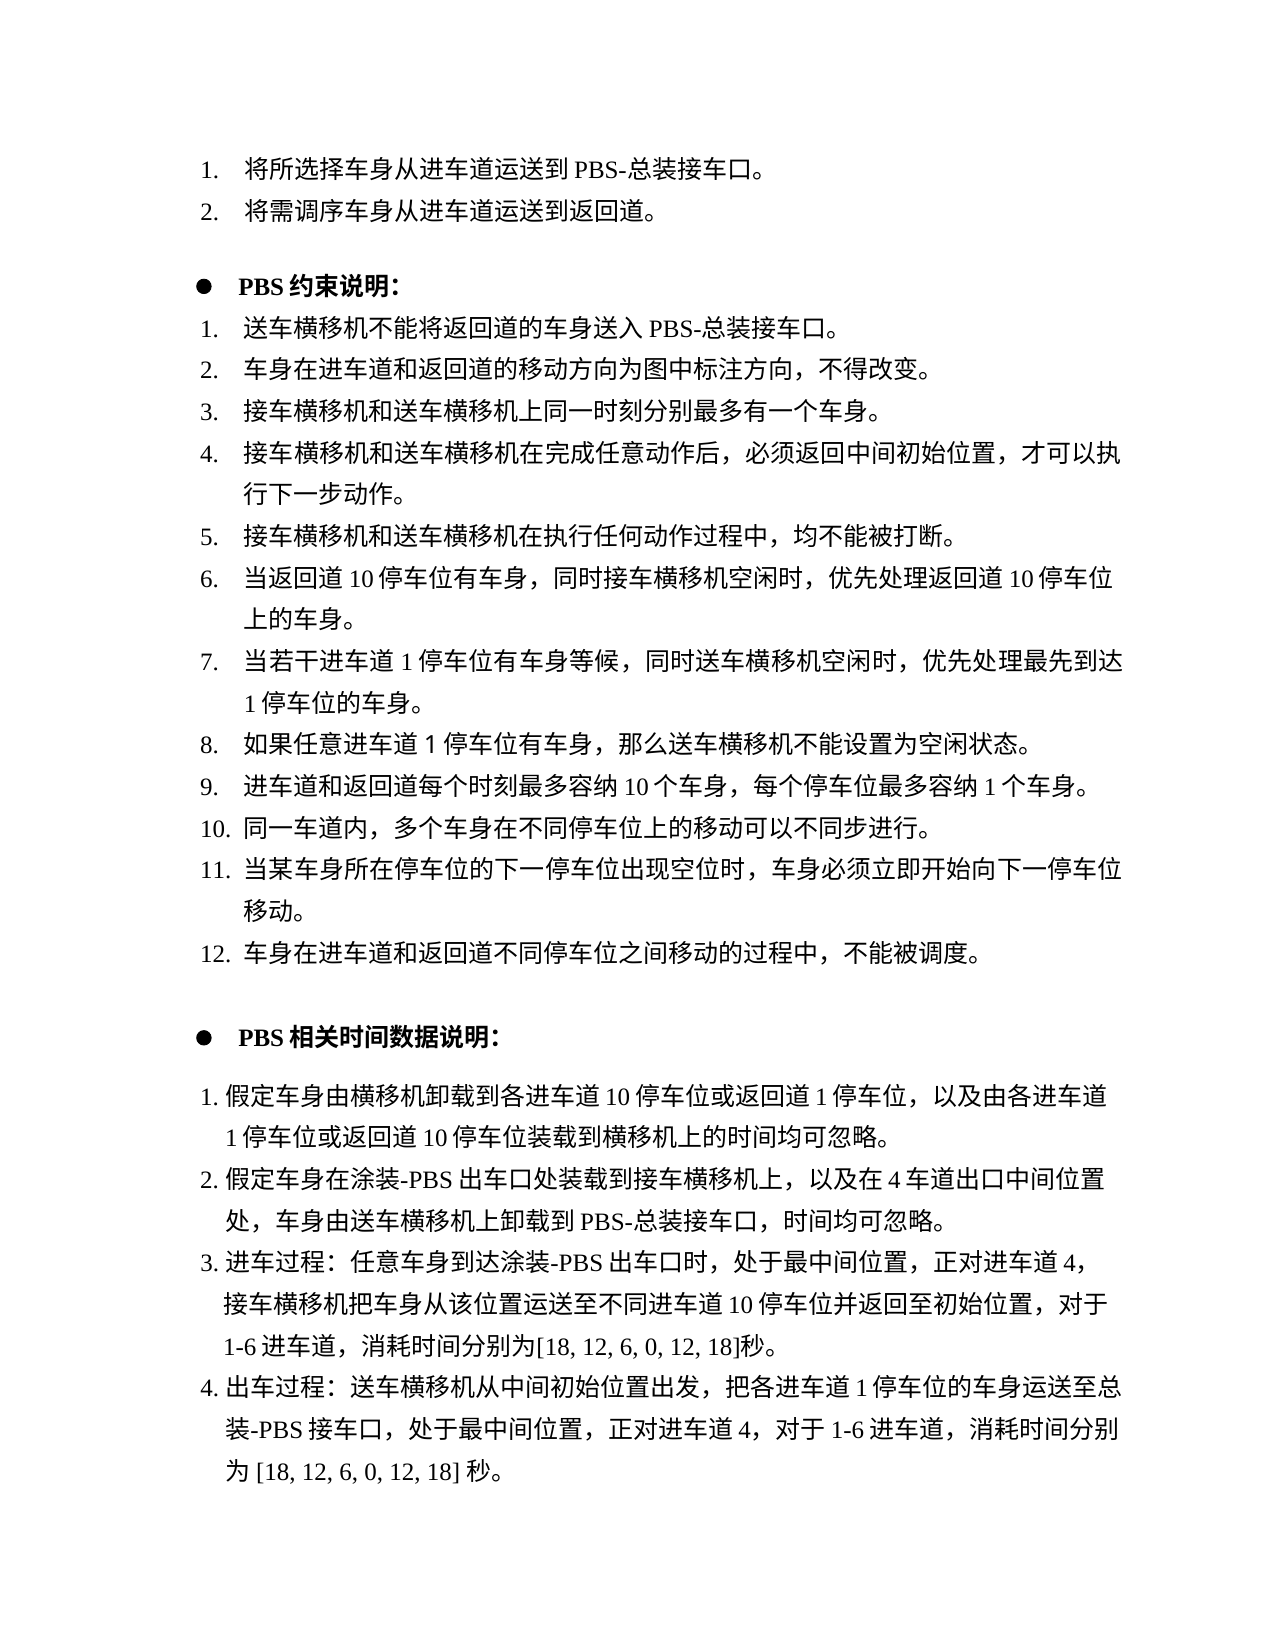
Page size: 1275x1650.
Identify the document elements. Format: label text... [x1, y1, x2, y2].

text 12. 车身在进车道和返回道不同停车位之间移动的过程中，不能被调度。 [200, 933, 1125, 969]
list 车身在进车道和返回道的移动方向为图中标注方向，不得改变。 [200, 350, 1125, 386]
text 1. 假定车身由横移机卸载到各进车道10停车位或返回道1停车位，以及由各进车道 [200, 1076, 1125, 1112]
list 当返回道10停车位有车身，同时接车横移机空闲时，优先处理返回道10停车位上的车身。 [200, 558, 1125, 636]
text 装-PBS接车口，处于最中间位置，正对进车道4，对于1-6进车道，消耗时间分别 [200, 1409, 1125, 1446]
text 处，车身由送车横移机上卸载到PBS-总装接车口，时间均可忽略。 [200, 1201, 1125, 1237]
list 接车横移机和送车横移机在执行任何动作过程中，均不能被打断。 [200, 516, 1125, 553]
text 为 [18, 12, 6, 0, 12, 18] 秒。 [200, 1451, 1125, 1487]
list 接车横移机和送车横移机上同一时刻分别最多有一个车身。 [200, 391, 1125, 428]
list 接车横移机和送车横移机在完成任意动作后，必须返回中间初始位置，才可以执行下一步动作。 [200, 433, 1125, 511]
list 进车道和返回道每个时刻最多容纳10个车身，每个停车位最多容纳1个车身。 [200, 766, 1125, 803]
list 送车横移机不能将返回道的车身送入PBS-总装接车口。 [200, 308, 1125, 344]
list 如果任意进车道1停车位有车身，那么送车横移机不能设置为空闲状态。 [200, 725, 1125, 761]
text 1-6进车道，消耗时间分别为[18, 12, 6, 0, 12, 18]秒。 [173, 1326, 1125, 1362]
list PBS约束说明： [194, 266, 1125, 303]
list 将需调序车身从进车道运送到返回道。 [200, 192, 1125, 228]
list 同一车道内，多个车身在不同停车位上的移动可以不同步进行。 [200, 808, 1125, 844]
text 3. 进车过程：任意车身到达涂装-PBS出车口时，处于最中间位置，正对进车道4， [200, 1243, 1125, 1279]
text 2. 假定车身在涂装-PBS出车口处装载到接车横移机上，以及在4车道出口中间位置 [200, 1159, 1125, 1196]
text 接车横移机把车身从该位置运送至不同进车道10停车位并返回至初始位置，对于 [173, 1284, 1125, 1321]
list PBS相关时间数据说明： [194, 1018, 1125, 1054]
text 4. 出车过程：送车横移机从中间初始位置出发，把各进车道1停车位的车身运送至总 [200, 1368, 1125, 1404]
list 将所选择车身从进车道运送到PBS-总装接车口。 [200, 150, 1125, 186]
text 1停车位或返回道10停车位装载到横移机上的时间均可忽略。 [150, 1118, 1125, 1154]
list 当若干进车道1停车位有车身等候，同时送车横移机空闲时，优先处理最先到达1停车位的车身。 [200, 641, 1125, 719]
list 当某车身所在停车位的下一停车位出现空位时，车身必须立即开始向下一停车位移动。 [200, 850, 1125, 928]
